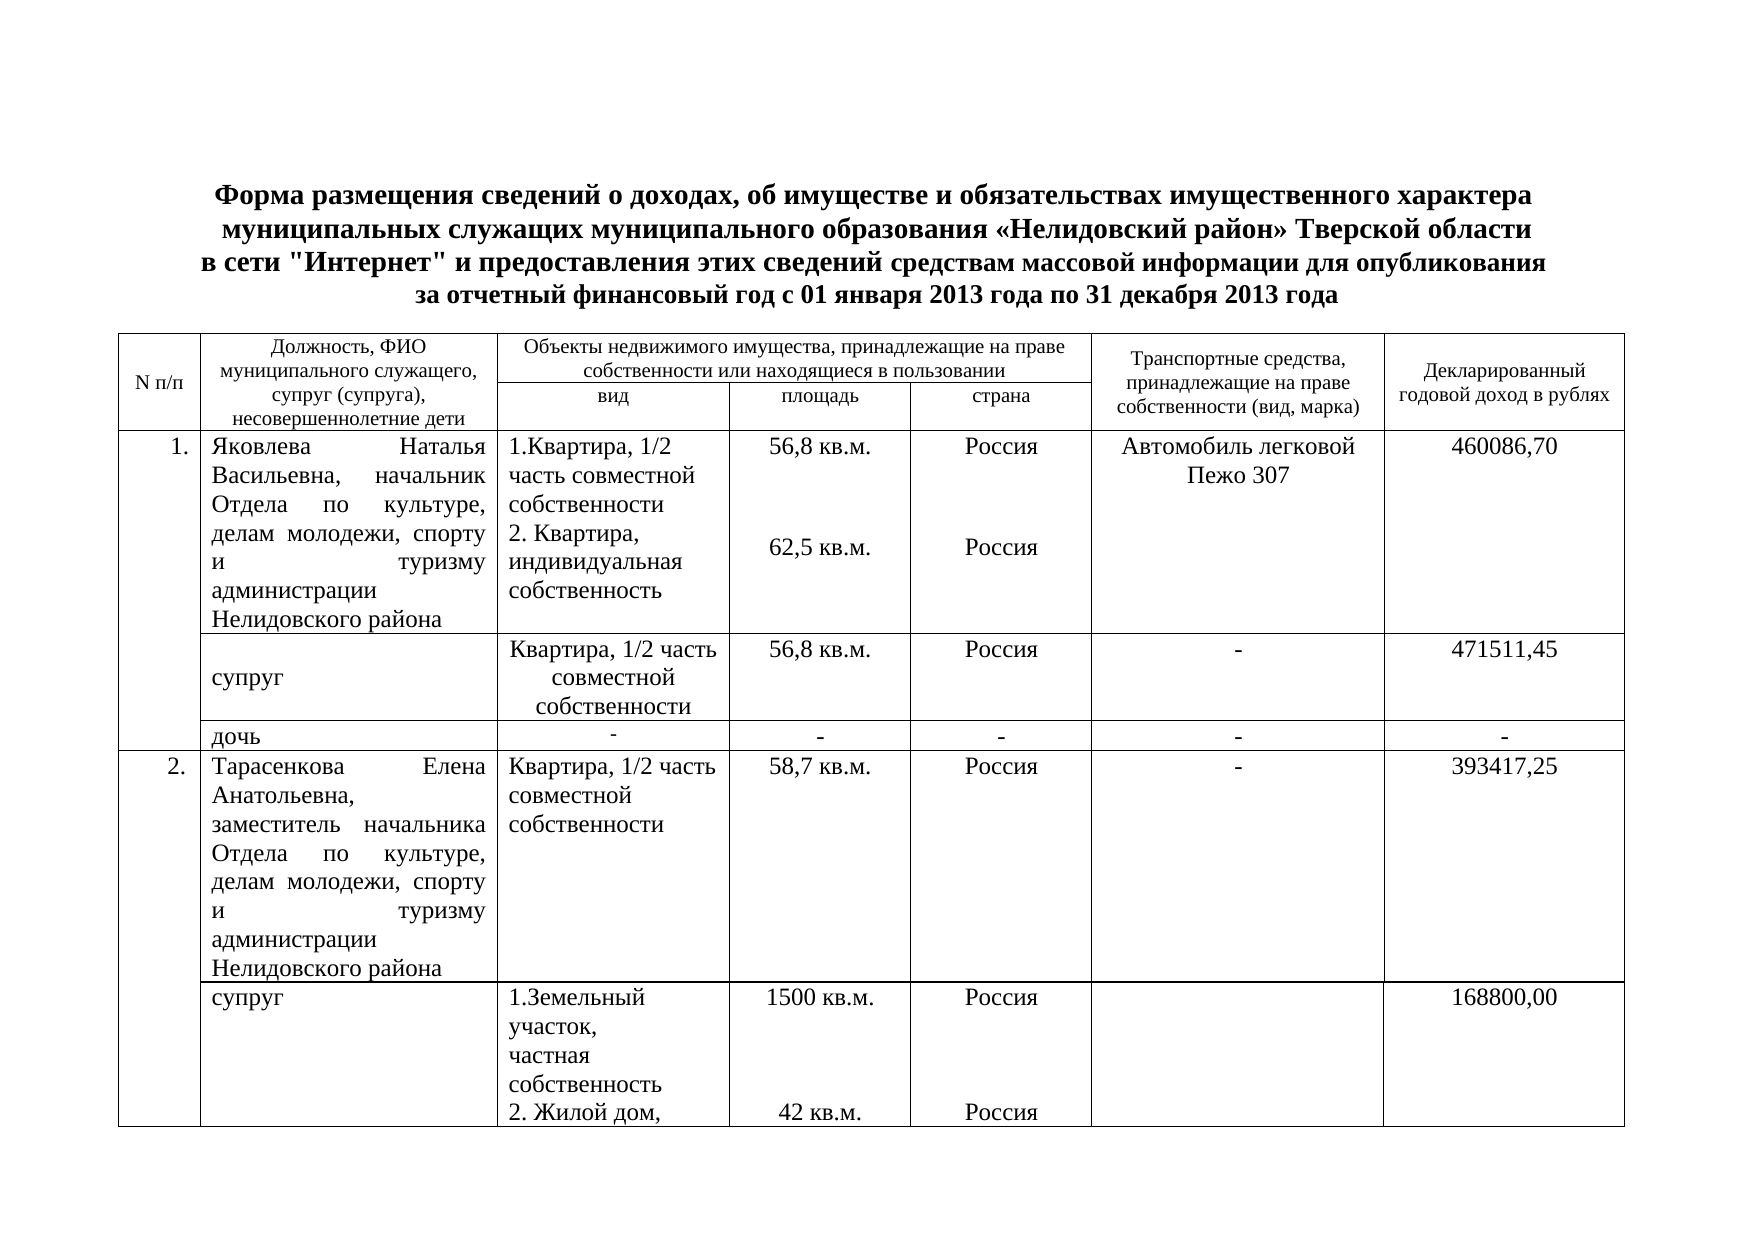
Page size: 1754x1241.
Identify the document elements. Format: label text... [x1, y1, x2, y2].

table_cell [498, 983, 729, 1126]
table_cell супруг [201, 634, 497, 720]
table_cell 1.Квартира, 1/2 часть совместной собственности 2. Квартира, индивидуальная собственность [498, 431, 729, 633]
table_cell 56,8 кв.м. 62,5 кв.м. [730, 431, 910, 633]
table_cell - [730, 721, 910, 750]
table_cell Тарасенкова Елена Анатольевна, заместитель начальника Отдела по культуре, делам молодежи, спорту и туризму администрации Нелидовского района [201, 751, 497, 981]
table_cell Россия Россия [911, 431, 1091, 633]
table_cell Квартира, 1/2 часть совместной собственности [498, 634, 729, 720]
table_cell 460086,70 [1385, 431, 1624, 633]
table_cell 393417,25 [1385, 751, 1624, 981]
table_cell - [1385, 721, 1624, 750]
table_header N п/п [119, 334, 200, 430]
table_cell [1092, 983, 1383, 1126]
table_cell площадь [730, 383, 910, 430]
table_cell 471511,45 [1385, 634, 1624, 720]
table_cell - [498, 721, 729, 750]
table_cell Автомобиль легковой Пежо 307 [1092, 431, 1384, 633]
table_cell - [1092, 751, 1384, 981]
table_cell 56,8 кв.м. [730, 634, 910, 720]
subtitle Форма размещения сведений о доходах, об имуществе и обязательствах имущественного характера муниципальных служащих муниципального образования «Нелидовский район» Тверской области в сети "Интернет" и предоставления этих сведений средствам массовой информации для опубликования за отчетный финансовый год с 01 января 2013 года по 31 декабря 2013 года [118, 177, 1636, 309]
table_cell 168800,00 [1384, 983, 1624, 1126]
table_header Транспортные средства, принадлежащие на праве собственности (вид, марка) [1092, 334, 1384, 430]
table_cell 58,7 кв.м. [730, 751, 910, 981]
table_cell Россия Россия [911, 983, 1091, 1126]
table_header Декларированный годовой доход в рублях [1385, 334, 1624, 430]
table_cell - [1092, 634, 1384, 720]
table_cell вид [498, 383, 729, 430]
table_cell дочь [201, 721, 497, 750]
table_cell супруг [201, 983, 497, 1126]
table_cell Квартира, 1/2 часть совместной собственности [498, 751, 729, 981]
table_cell Яковлева Наталья Васильевна, начальник Отдела по культуре, делам молодежи, спорту и туризму администрации Нелидовского района [201, 431, 497, 633]
table_header Объекты недвижимого имущества, принадлежащие на праве собственности или находящиеся в пользовании [498, 334, 1091, 382]
table_header Должность, ФИО муниципального служащего, супруг (супруга), несовершеннолетние дети [201, 334, 497, 430]
table_cell 1. [119, 431, 200, 750]
table_cell - [911, 721, 1091, 750]
table_cell - [1092, 721, 1384, 750]
table_cell 2. [119, 751, 200, 1126]
table_cell страна [911, 383, 1091, 430]
table_cell Россия [911, 634, 1091, 720]
table_cell Россия [911, 751, 1091, 981]
table_cell 1500 кв.м. 42 кв.м. [730, 983, 910, 1126]
